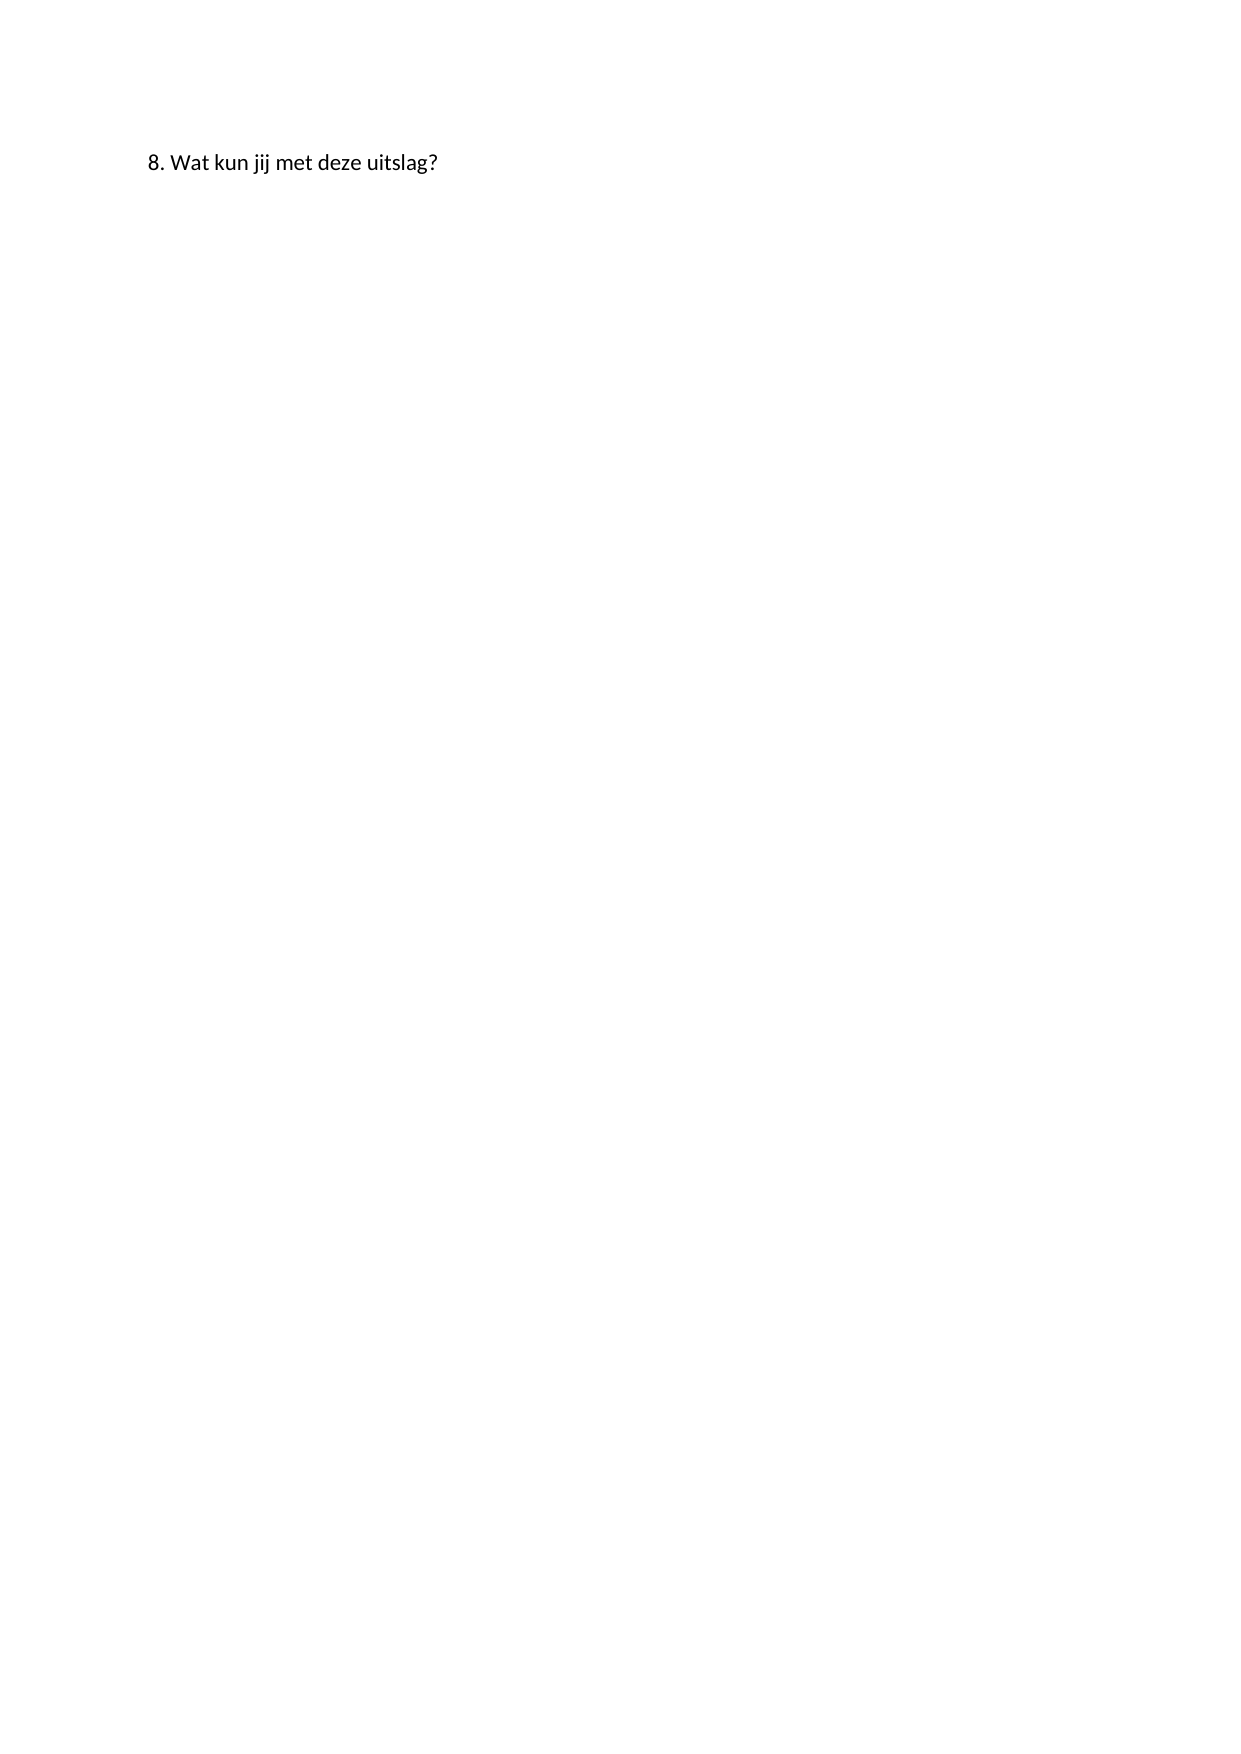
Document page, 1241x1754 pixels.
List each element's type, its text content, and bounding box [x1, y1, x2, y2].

text 8. Wat kun jij met deze uitslag? [148, 148, 1093, 176]
